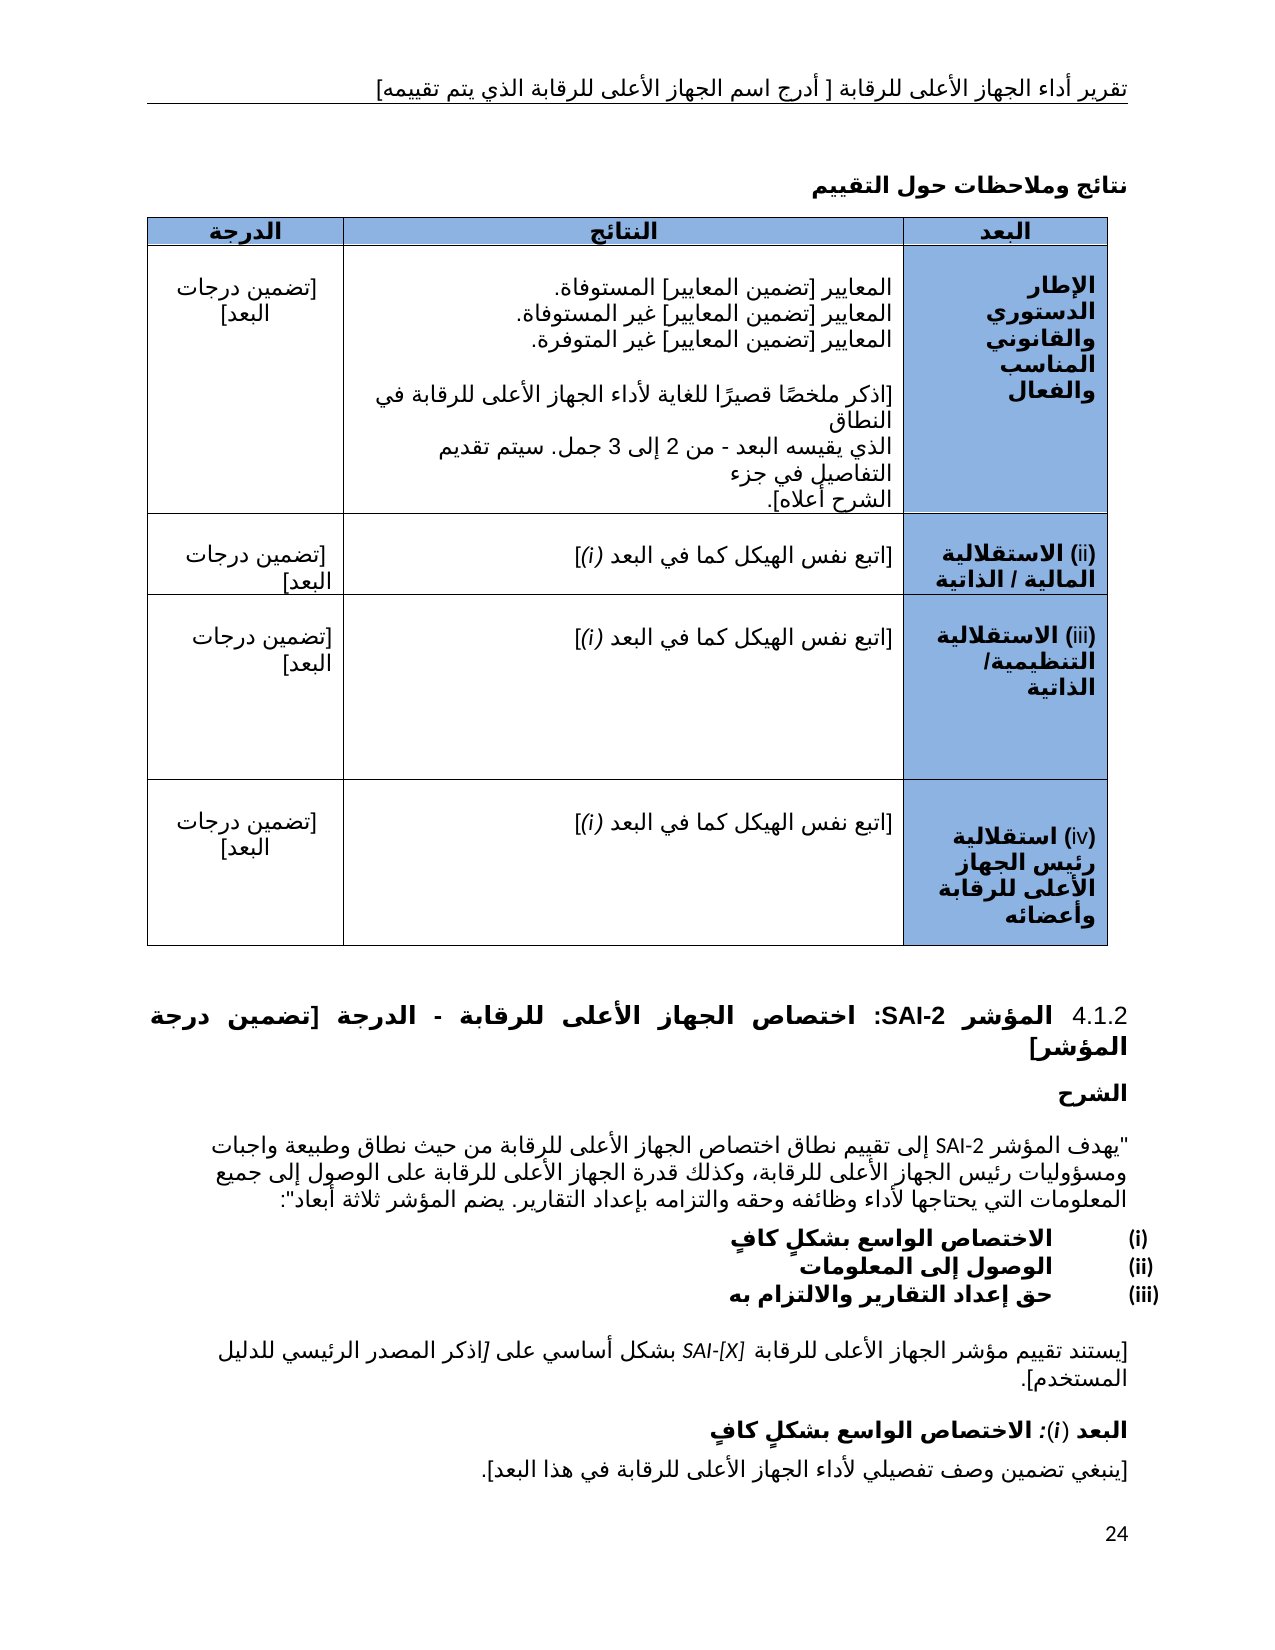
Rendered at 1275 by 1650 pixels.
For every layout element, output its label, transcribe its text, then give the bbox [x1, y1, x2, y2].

list الوصول إلى المعلومات [147, 1252, 1128, 1280]
table_header الدرجة [148, 218, 343, 244]
table_cell (iii) الاستقلالية التنظيمية/ الذاتية [904, 595, 1107, 779]
table_cell [اتبع نفس الهيكل كما في البعد (i)] [344, 780, 903, 945]
table_cell [تضمين درجات البعد] [148, 780, 343, 945]
table_cell (ii) الاستقلالية المالية / الذاتية [904, 514, 1107, 594]
table_cell المعايير [تضمين المعايير] المستوفاة. المعايير [تضمين المعايير] غير المستوفاة. المعايير [تضمين المعايير] غير المتوفرة. [اذكر ملخصًا قصيرًا للغاية لأداء الجهاز الأعلى للرقابة في النطاق الذي يقيسه البعد - من 2 إلى 3 جمل. سيتم تقديم التفاصيل في جزء الشرح أعلاه]. [344, 246, 903, 512]
table_cell [تضمين درجات البعد] [148, 246, 343, 512]
table_header البعد [904, 218, 1107, 244]
list الاختصاص الواسع بشكلٍ كافٍ [147, 1224, 1128, 1252]
text نتائج وملاحظات حول التقييم [147, 172, 1128, 198]
text [ينبغي تضمين وصف تفصيلي لأداء الجهاز الأعلى للرقابة في هذا البعد]. [147, 1456, 1128, 1483]
table_cell [اتبع نفس الهيكل كما في البعد (i)] [344, 595, 903, 779]
table_cell (iv) استقلالية رئيس الجهاز الأعلى للرقابة وأعضائه [904, 780, 1107, 945]
text البعد (i): الاختصاص الواسع بشكلٍ كافٍ [147, 1416, 1128, 1444]
table_cell الإطار الدستوري والقانوني المناسب والفعال [904, 246, 1107, 512]
text "يهدف المؤشر SAI-2 إلى تقييم نطاق اختصاص الجهاز الأعلى للرقابة من حيث نطاق وطبيعة واجبات ومسؤوليات رئيس الجهاز الأعلى للرقابة، وكذلك قدرة الجهاز الأعلى للرقابة على الوصول إلى جميع المعلومات التي يحتاجها لأداء وظائفه وحقه والتزامه بإعداد التقارير. يضم المؤشر ثلاثة أبعاد": [147, 1131, 1128, 1212]
table_cell [اتبع نفس الهيكل كما في البعد (i)] [344, 514, 903, 594]
list حق إعداد التقارير والالتزام به [147, 1280, 1128, 1308]
table_header النتائج [344, 218, 903, 244]
text [يستند تقييم مؤشر الجهاز الأعلى للرقابة SAI-[X] بشكل أساسي على [اذكر المصدر الرئيسي للدليل المستخدم]. [147, 1336, 1128, 1391]
text الشرح [147, 1080, 1128, 1106]
table_cell [تضمين درجات البعد] [148, 595, 343, 779]
table_cell [تضمين درجات البعد] [148, 514, 343, 594]
text 4.1.2 المؤشر SAI-2: اختصاص الجهاز الأعلى للرقابة - الدرجة [تضمين درجة المؤشر] [147, 1001, 1128, 1061]
